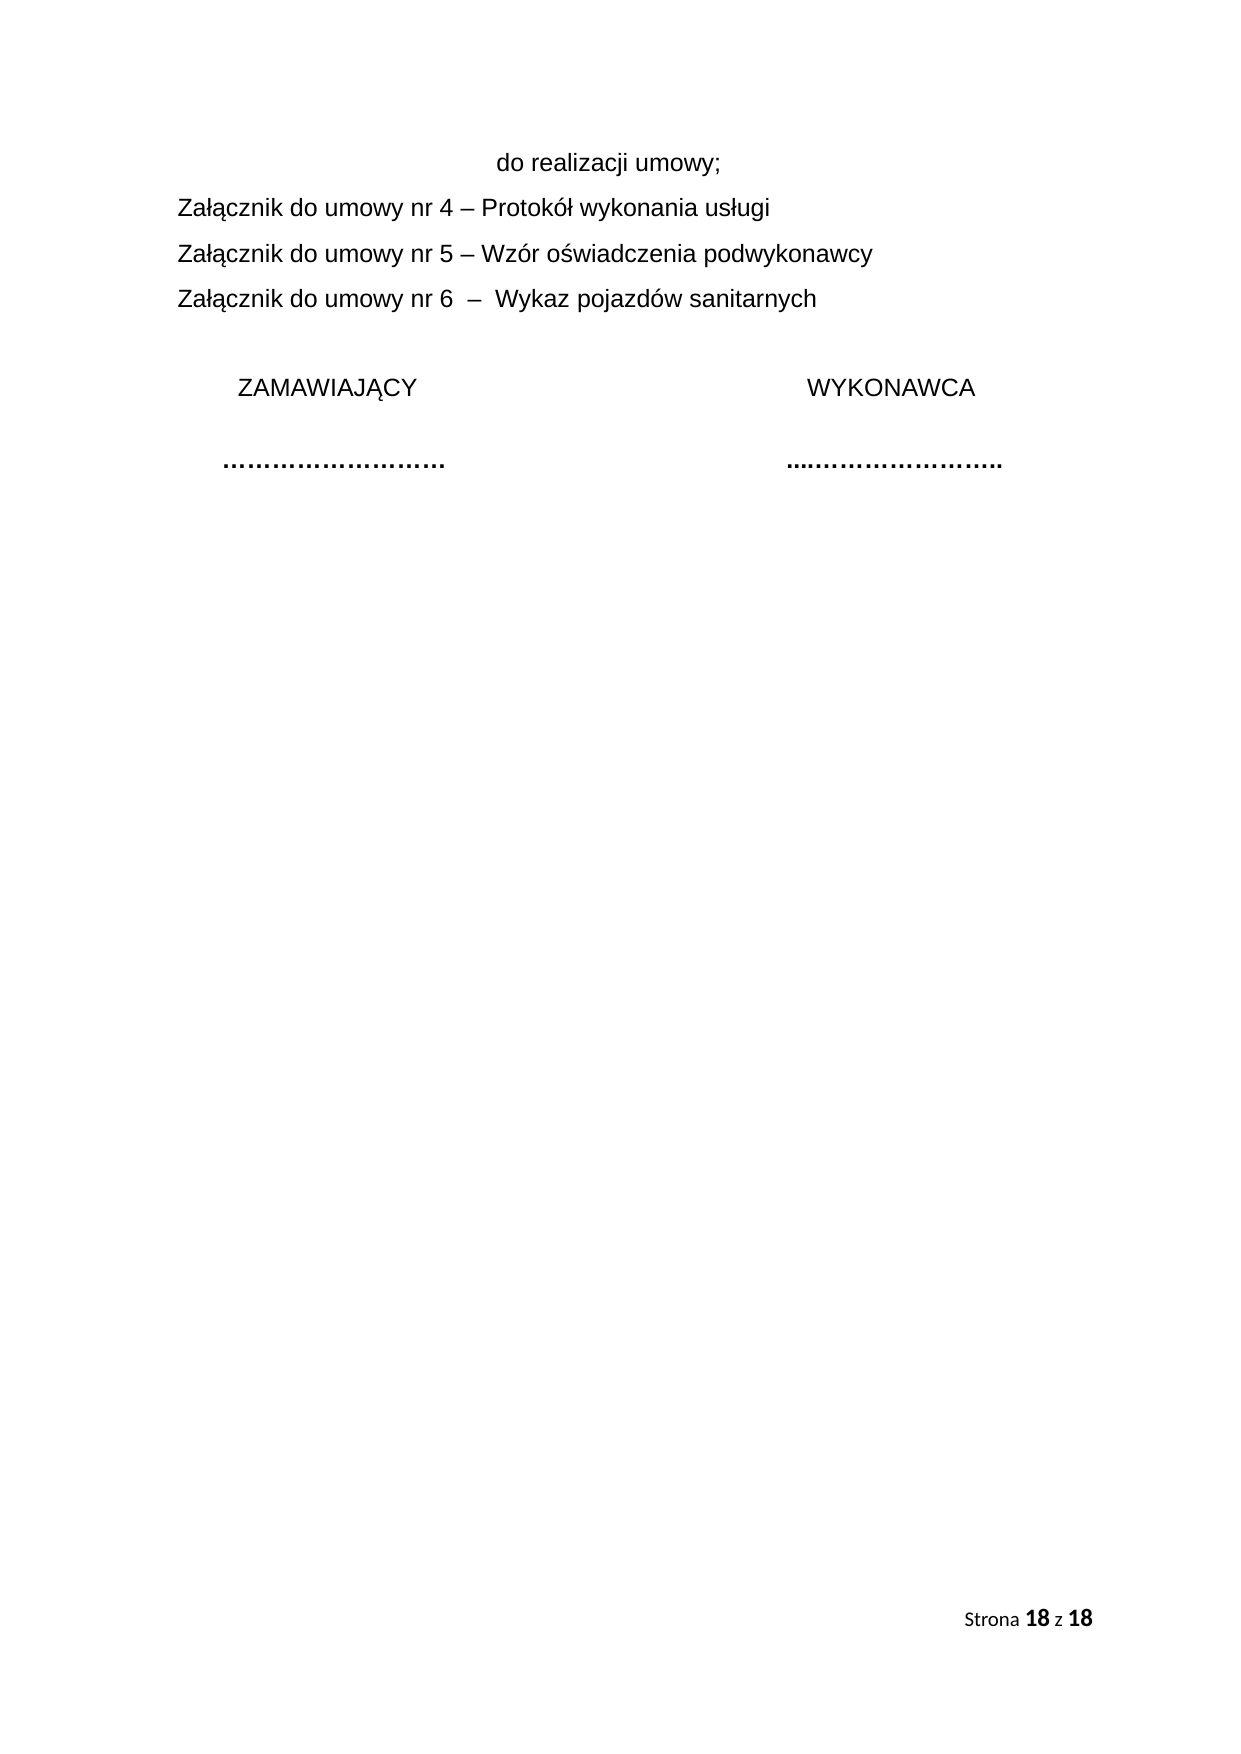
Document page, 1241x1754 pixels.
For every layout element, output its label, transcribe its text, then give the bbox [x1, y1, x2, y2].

text Załącznik do umowy nr 6 – Wykaz pojazdów sanitarnych [177, 284, 1093, 313]
text Załącznik do umowy nr 4 – Protokół wykonania usługi [177, 193, 1093, 222]
text Załącznik do umowy nr 5 – Wzór oświadczenia podwykonawcy [177, 239, 1093, 267]
text do realizacji umowy; [177, 148, 1093, 176]
text ZAMAWIAJĄCY WYKONAWCA [148, 373, 1093, 402]
text ……………………… ....………………….. [148, 445, 1093, 473]
